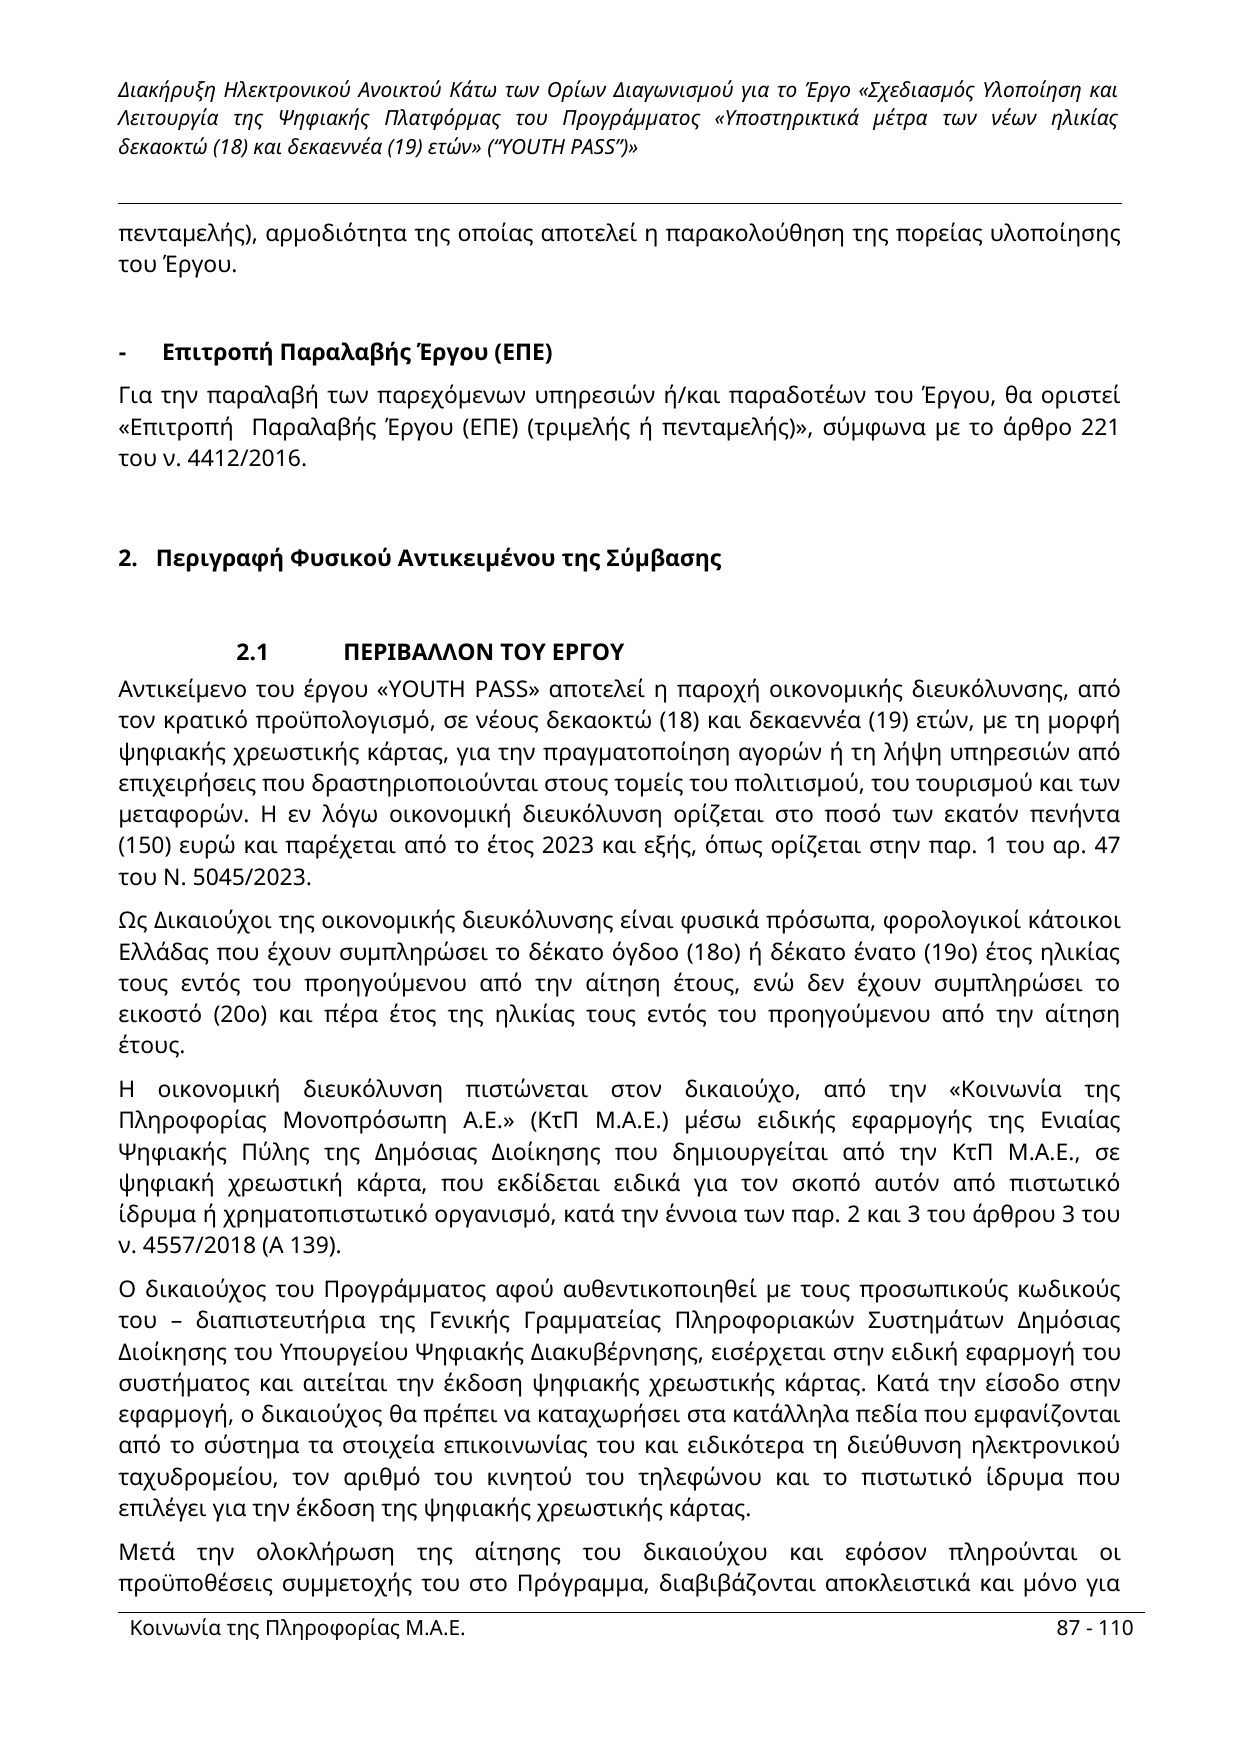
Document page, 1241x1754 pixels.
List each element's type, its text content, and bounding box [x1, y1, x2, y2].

text Αντικείμενο του έργου «YOUTH PASS» αποτελεί η παροχή οικονομικής διευκόλυνσης, από τον κρατικό προϋπολογισμό, σε νέους δεκαοκτώ (18) και δεκαεννέα (19) ετών, με τη μορφή ψηφιακής χρεωστικής κάρτας, για την πραγματοποίηση αγορών ή τη λήψη υπηρεσιών από επιχειρήσεις που δραστηριοποιούνται στους τομείς του πολιτισμού, του τουρισμού και των μεταφορών. Η εν λόγω οικονομική διευκόλυνση ορίζεται στο ποσό των εκατόν πενήντα (150) ευρώ και παρέχεται από το έτος 2023 και εξής, όπως ορίζεται στην παρ. 1 του αρ. 47 του Ν. 5045/2023. [118, 673, 1122, 892]
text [118, 1536, 1122, 1598]
text Ως Δικαιούχοι της οικονομικής διευκόλυνσης είναι φυσικά πρόσωπα, φορολογικοί κάτοικοι Ελλάδας που έχουν συμπληρώσει το δέκατο όγδοο (18ο) ή δέκατο ένατο (19ο) έτος ηλικίας τους εντός του προηγούμενου από την αίτηση έτους, ενώ δεν έχουν συμπληρώσει το εικοστό (20ο) και πέρα έτος της ηλικίας τους εντός του προηγούμενου από την αίτηση έτους. [118, 904, 1122, 1061]
text Η οικονομική διευκόλυνση πιστώνεται στον δικαιούχο, από την «Κοινωνία της Πληροφορίας Μονοπρόσωπη Α.Ε.» (ΚτΠ Μ.Α.Ε.) μέσω ειδικής εφαρμογής της Ενιαίας Ψηφιακής Πύλης της Δημόσιας Διοίκησης που δημιουργείται από την ΚτΠ Μ.Α.Ε., σε ψηφιακή χρεωστική κάρτα, που εκδίδεται ειδικά για τον σκοπό αυτόν από πιστωτικό ίδρυμα ή χρηματοπιστωτικό οργανισμό, κατά την έννοια των παρ. 2 και 3 του άρθρου 3 του ν. 4557/2018 (Α 139). [118, 1073, 1122, 1261]
text Για την παραλαβή των παρεχόμενων υπηρεσιών ή/και παραδοτέων του Έργου, θα οριστεί «Επιτροπή Παραλαβής Έργου (ΕΠΕ) (τριμελής ή πενταμελής)», σύμφωνα με το άρθρο 221 του ν. 4412/2016. [118, 379, 1122, 473]
subtitle Περιγραφή Φυσικού Αντικειμένου της Σύμβασης [118, 542, 1122, 573]
list Επιτροπή Παραλαβής Έργου (ΕΠΕ) [118, 336, 1122, 367]
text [118, 217, 1122, 279]
subtitle ΠΕΡΙΒΑΛΛΟΝ ΤΟΥ ΕΡΓΟΥ [236, 636, 1122, 667]
text Ο δικαιούχος του Προγράμματος αφού αυθεντικοποιηθεί με τους προσωπικούς κωδικούς του – διαπιστευτήρια της Γενικής Γραμματείας Πληροφοριακών Συστημάτων Δημόσιας Διοίκησης του Υπουργείου Ψηφιακής Διακυβέρνησης, εισέρχεται στην ειδική εφαρμογή του συστήματος και αιτείται την έκδοση ψηφιακής χρεωστικής κάρτας. Κατά την είσοδο στην εφαρμογή, ο δικαιούχος θα πρέπει να καταχωρήσει στα κατάλληλα πεδία που εμφανίζονται από το σύστημα τα στοιχεία επικοινωνίας του και ειδικότερα τη διεύθυνση ηλεκτρονικού ταχυδρομείου, τον αριθμό του κινητού του τηλεφώνου και το πιστωτικό ίδρυμα που επιλέγει για την έκδοση της ψηφιακής χρεωστικής κάρτας. [118, 1273, 1122, 1523]
